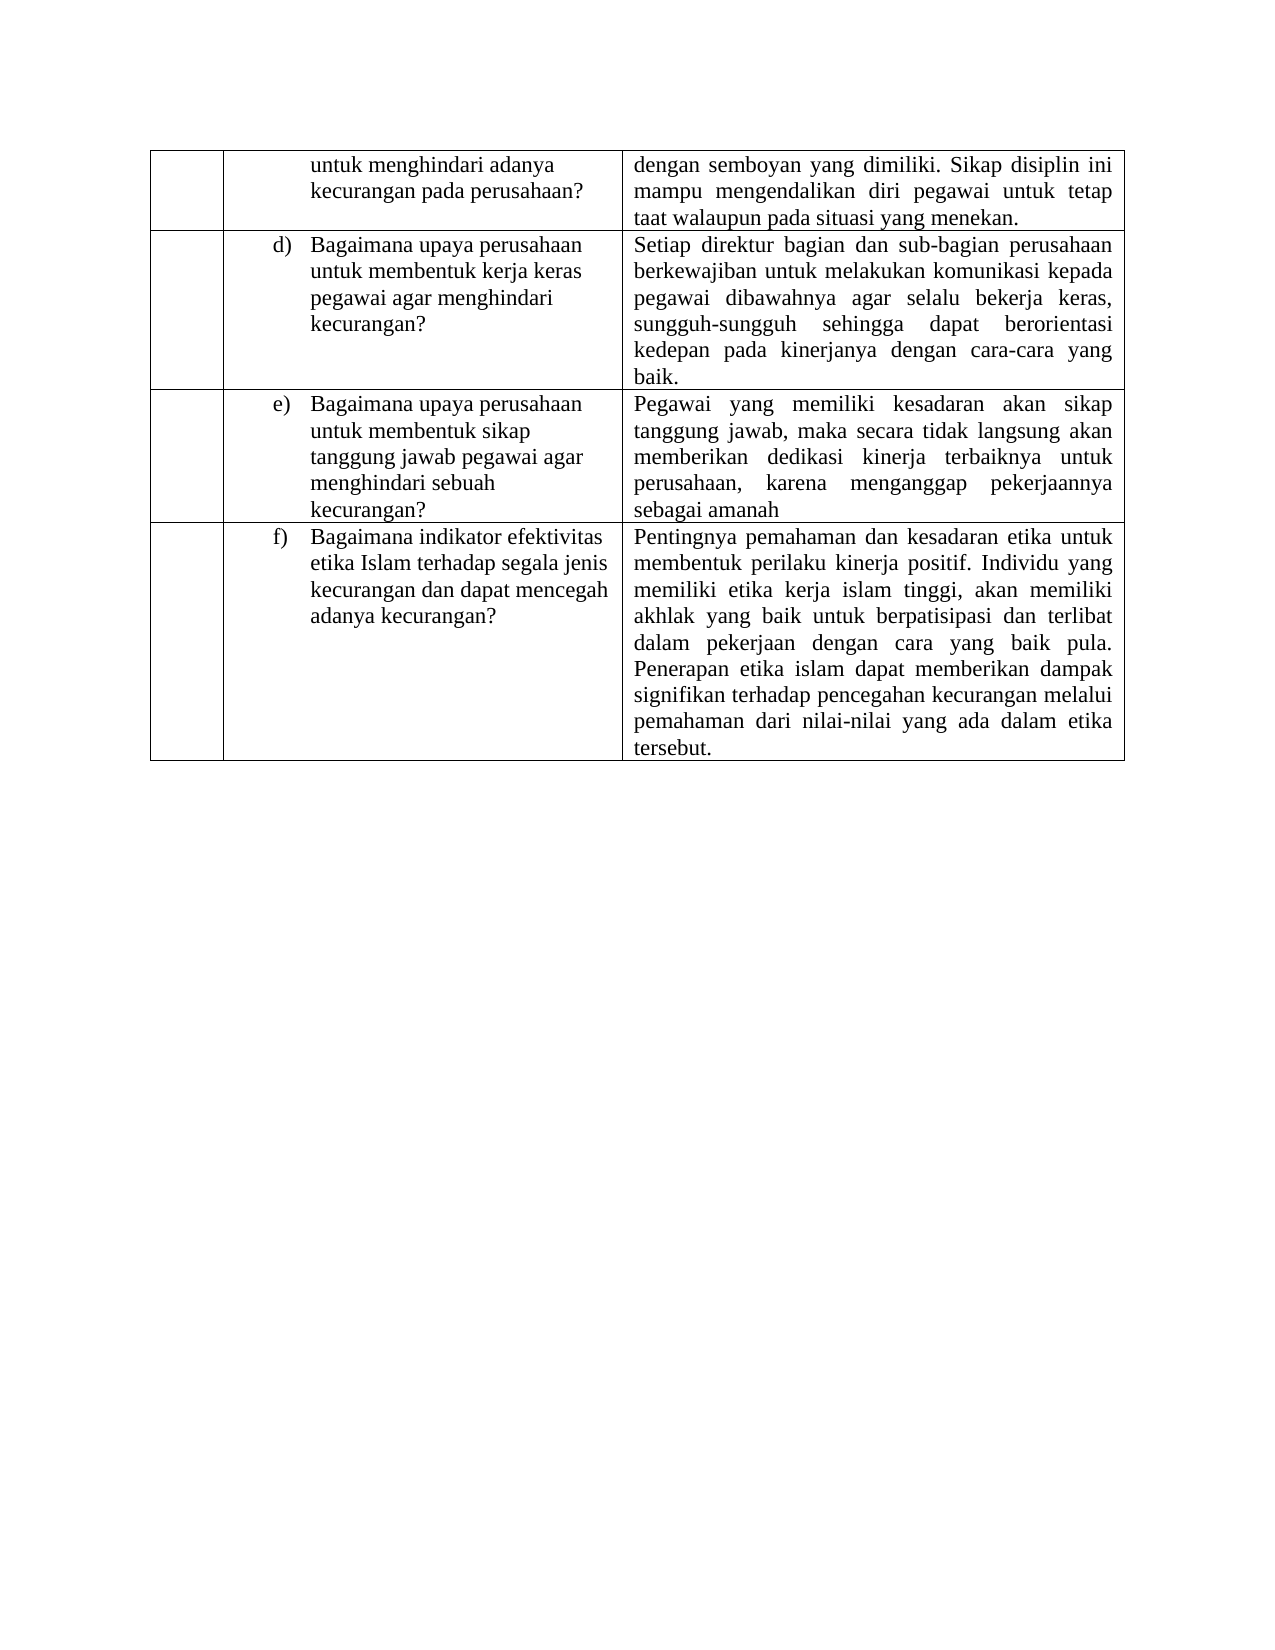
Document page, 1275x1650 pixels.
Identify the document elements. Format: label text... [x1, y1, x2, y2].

table_cell Bagaimana indikator efektivitas etika Islam terhadap segala jenis kecurangan dan dapat mencegah adanya kecurangan? [224, 523, 622, 760]
table_cell Setiap direktur bagian dan sub-bagian perusahaan berkewajiban untuk melakukan komunikasi kepada pegawai dibawahnya agar selalu bekerja keras, sungguh-sungguh sehingga dapat berorientasi kedepan pada kinerjanya dengan cara-cara yang baik. [623, 231, 1124, 389]
table_cell Bagaimana upaya perusahaan untuk membentuk kerja keras pegawai agar menghindari kecurangan? [224, 231, 622, 389]
table_cell Bagaimana upaya perusahaan untuk membentuk sikap tanggung jawab pegawai agar menghindari sebuah kecurangan? [224, 390, 622, 522]
table_cell [151, 151, 223, 230]
table_cell [151, 523, 223, 760]
table_cell [151, 231, 223, 389]
table_cell [151, 390, 223, 522]
table_cell Pentingnya pemahaman dan kesadaran etika untuk membentuk perilaku kinerja positif. Individu yang memiliki etika kerja islam tinggi, akan memiliki akhlak yang baik untuk berpatisipasi dan terlibat dalam pekerjaan dengan cara yang baik pula. Penerapan etika islam dapat memberikan dampak signifikan terhadap pencegahan kecurangan melalui pemahaman dari nilai-nilai yang ada dalam etika tersebut. [623, 523, 1124, 760]
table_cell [224, 151, 622, 230]
table_cell Pegawai yang memiliki kesadaran akan sikap tanggung jawab, maka secara tidak langsung akan memberikan dedikasi kinerja terbaiknya untuk perusahaan, karena menganggap pekerjaannya sebagai amanah [623, 390, 1124, 522]
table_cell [623, 151, 1124, 230]
